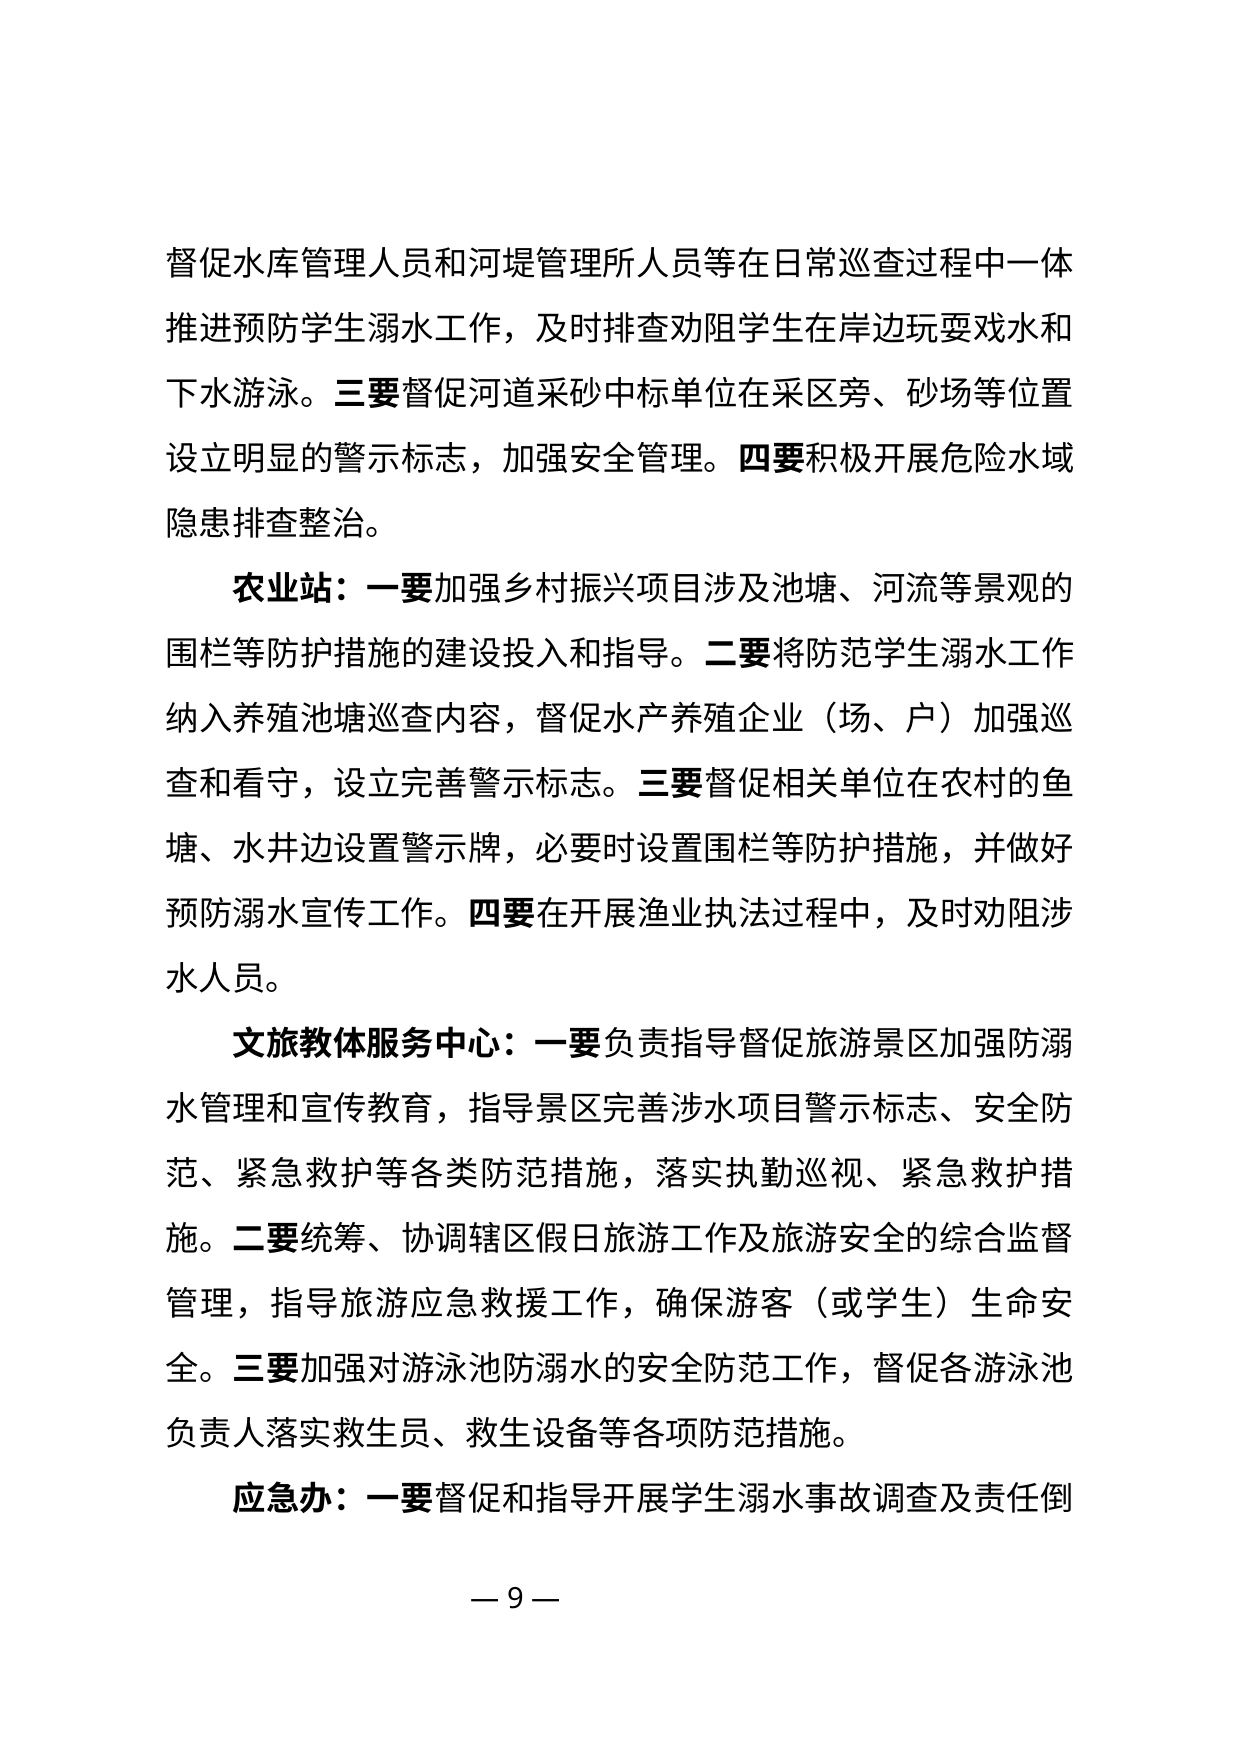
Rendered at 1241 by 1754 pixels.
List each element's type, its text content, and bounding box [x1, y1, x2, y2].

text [165, 228, 1075, 553]
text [165, 1463, 1075, 1528]
text 文旅教体服务中心：一要负责指导督促旅游景区加强防溺水管理和宣传教育，指导景区完善涉水项目警示标志、安全防范、紧急救护等各类防范措施，落实执勤巡视、紧急救护措施。二要统筹、协调辖区假日旅游工作及旅游安全的综合监督管理，指导旅游应急救援工作，确保游客（或学生）生命安全。三要加强对游泳池防溺水的安全防范工作，督促各游泳池负责人落实救生员、救生设备等各项防范措施。 [165, 1008, 1075, 1463]
text 农业站：一要加强乡村振兴项目涉及池塘、河流等景观的围栏等防护措施的建设投入和指导。二要将防范学生溺水工作纳入养殖池塘巡查内容，督促水产养殖企业（场、户）加强巡查和看守，设立完善警示标志。三要督促相关单位在农村的鱼塘、水井边设置警示牌，必要时设置围栏等防护措施，并做好预防溺水宣传工作。四要在开展渔业执法过程中，及时劝阻涉水人员。 [165, 553, 1075, 1008]
